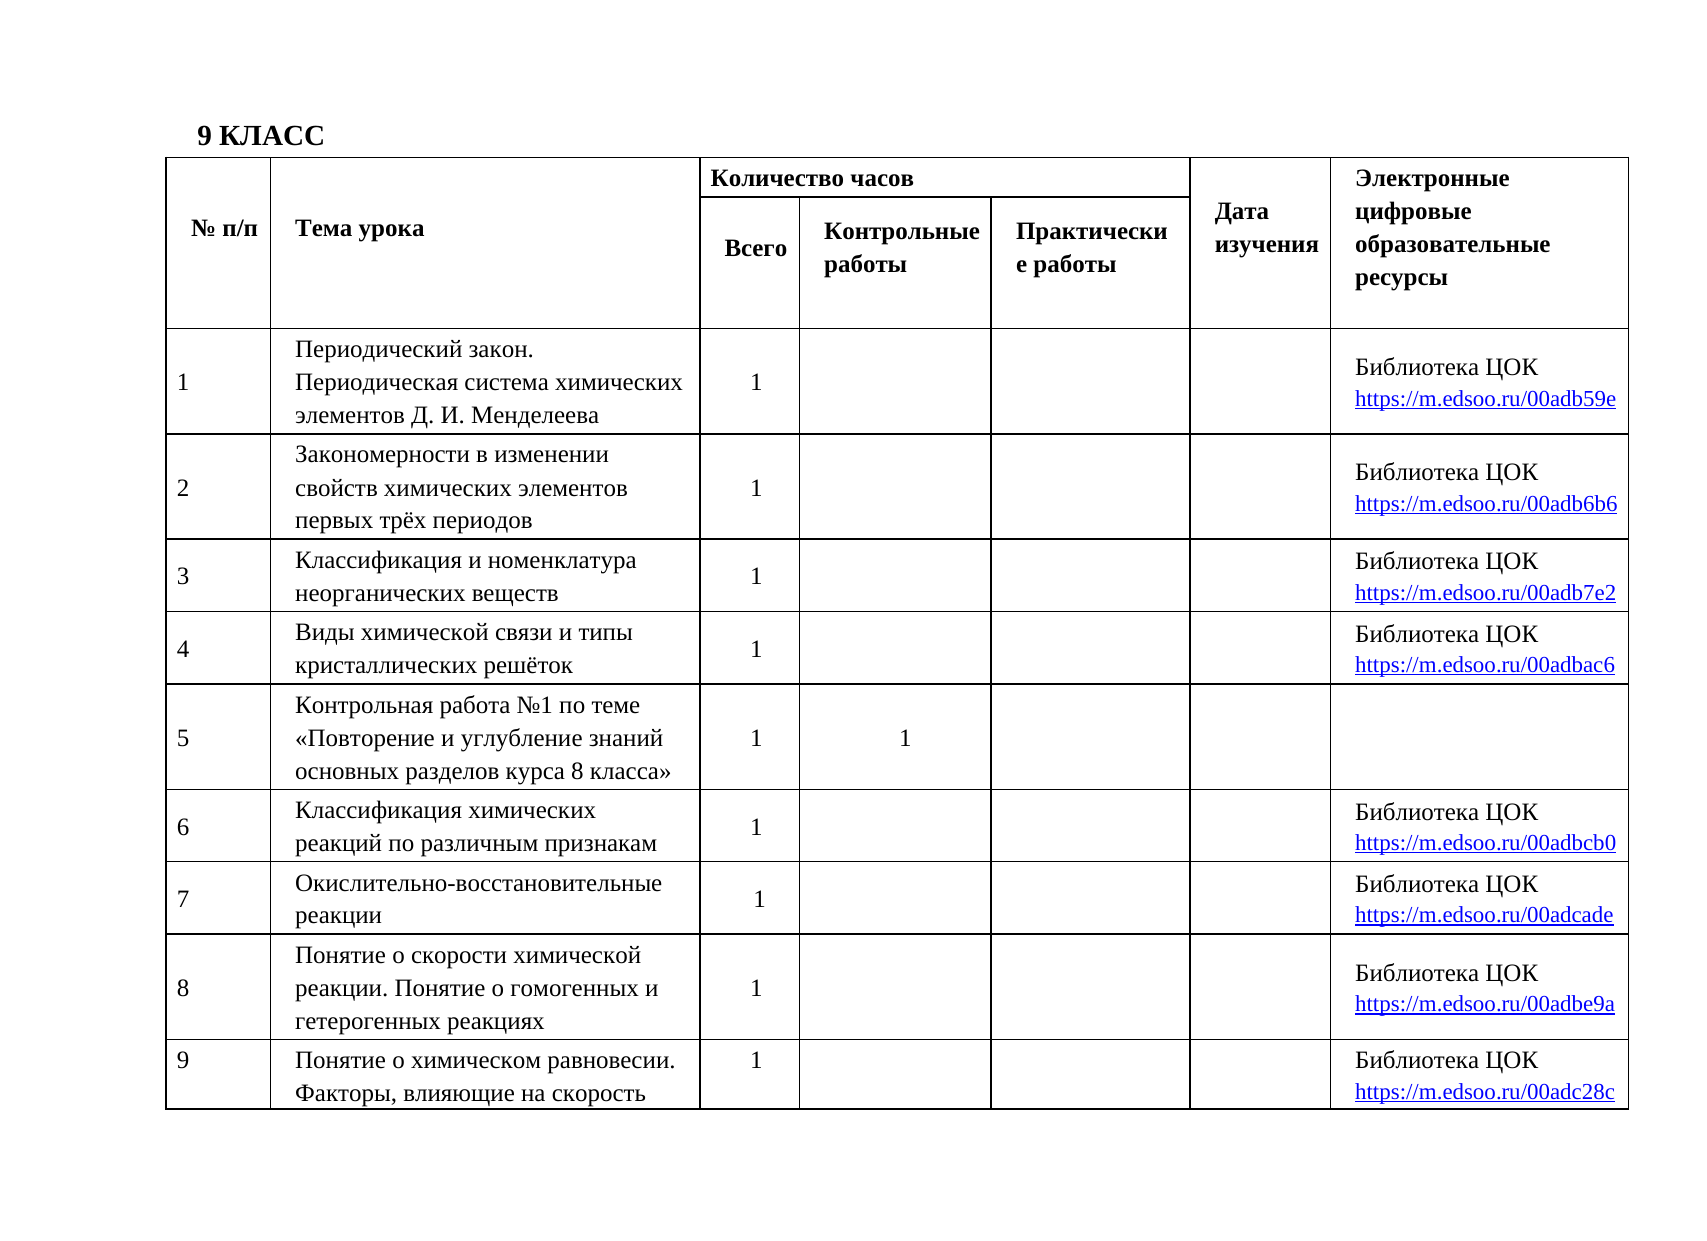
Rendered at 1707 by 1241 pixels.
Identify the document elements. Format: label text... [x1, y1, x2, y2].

table_cell [992, 612, 1189, 683]
table_cell Понятие о скорости химической реакции. Понятие о гомогенных и гетерогенных реакциях [271, 935, 699, 1039]
table_cell [1191, 685, 1330, 788]
table_header Дата изучения [1191, 158, 1330, 327]
table_header Количество часов [701, 158, 1189, 196]
table_cell [992, 329, 1189, 433]
table_cell [1191, 540, 1330, 611]
table_cell 1 [800, 685, 990, 788]
table_cell Контрольные работы [800, 198, 990, 327]
table_cell 1 [701, 790, 799, 861]
table_cell [992, 685, 1189, 788]
table_cell [992, 435, 1189, 538]
table_cell [800, 790, 990, 861]
table_cell Окислительно-восстановительные реакции [271, 862, 699, 933]
table_cell 1 [701, 435, 799, 538]
table_cell Периодический закон. Периодическая система химических элементов Д. И. Менделеева [271, 329, 699, 433]
table_cell Закономерности в изменении свойств химических элементов первых трёх периодов [271, 435, 699, 538]
table_cell 1 [701, 685, 799, 788]
table_cell 6 [167, 790, 270, 861]
table_cell [800, 935, 990, 1039]
table_cell 8 [167, 935, 270, 1039]
table_header Тема урока [271, 158, 699, 327]
table_cell [800, 1040, 990, 1108]
table_cell [992, 862, 1189, 933]
table_cell 1 [701, 540, 799, 611]
table_cell Библиотека ЦОК https://m.edsoo.ru/00adb59e [1331, 329, 1628, 433]
table_cell [1331, 685, 1628, 788]
table_cell [992, 540, 1189, 611]
table_header Электронные цифровые образовательные ресурсы [1331, 158, 1628, 327]
table_cell [1191, 862, 1330, 933]
table_cell Библиотека ЦОК https://m.edsoo.ru/00adbcb0 [1331, 790, 1628, 861]
table_cell Библиотека ЦОК https://m.edsoo.ru/00adbe9a [1331, 935, 1628, 1039]
table_cell [992, 1040, 1189, 1108]
text 9 КЛАСС [190, 118, 1618, 152]
table_cell 1 [167, 329, 270, 433]
table_cell Практические работы [992, 198, 1189, 327]
table_cell 7 [167, 862, 270, 933]
table_cell Классификация химических реакций по различным признакам [271, 790, 699, 861]
table_cell Классификация и номенклатура неорганических веществ [271, 540, 699, 611]
table_header № п/п [167, 158, 270, 327]
table_cell [800, 862, 990, 933]
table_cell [271, 1040, 699, 1108]
table_cell Библиотека ЦОК https://m.edsoo.ru/00adb6b6 [1331, 435, 1628, 538]
table_cell 1 [701, 1040, 799, 1108]
table_cell Всего [701, 198, 799, 327]
table_cell [800, 540, 990, 611]
table_cell [1191, 935, 1330, 1039]
table_cell [992, 790, 1189, 861]
table_cell [1191, 790, 1330, 861]
table_cell Библиотека ЦОК https://m.edsoo.ru/00adcade [1331, 862, 1628, 933]
table_cell Контрольная работа №1 по теме «Повторение и углубление знаний основных разделов курса 8 класса» [271, 685, 699, 788]
table_cell Библиотека ЦОК https://m.edsoo.ru/00adb7e2 [1331, 540, 1628, 611]
table_cell [800, 612, 990, 683]
table_cell Библиотека ЦОК https://m.edsoo.ru/00adbac6 [1331, 612, 1628, 683]
table_cell [992, 935, 1189, 1039]
table_cell 4 [167, 612, 270, 683]
table_cell 1 [701, 329, 799, 433]
table_cell 9 [167, 1040, 270, 1108]
table_cell [1191, 435, 1330, 538]
table_cell 1 [701, 612, 799, 683]
table_cell [1191, 1040, 1330, 1108]
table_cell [1331, 1040, 1628, 1108]
table_cell 1 [701, 862, 799, 933]
table_cell 1 [701, 935, 799, 1039]
table_cell Виды химической связи и типы кристаллических решёток [271, 612, 699, 683]
table_cell [800, 435, 990, 538]
table_cell 3 [167, 540, 270, 611]
table_cell 5 [167, 685, 270, 788]
table_cell [800, 329, 990, 433]
table_cell [1191, 329, 1330, 433]
table_cell 2 [167, 435, 270, 538]
table_cell [1191, 612, 1330, 683]
